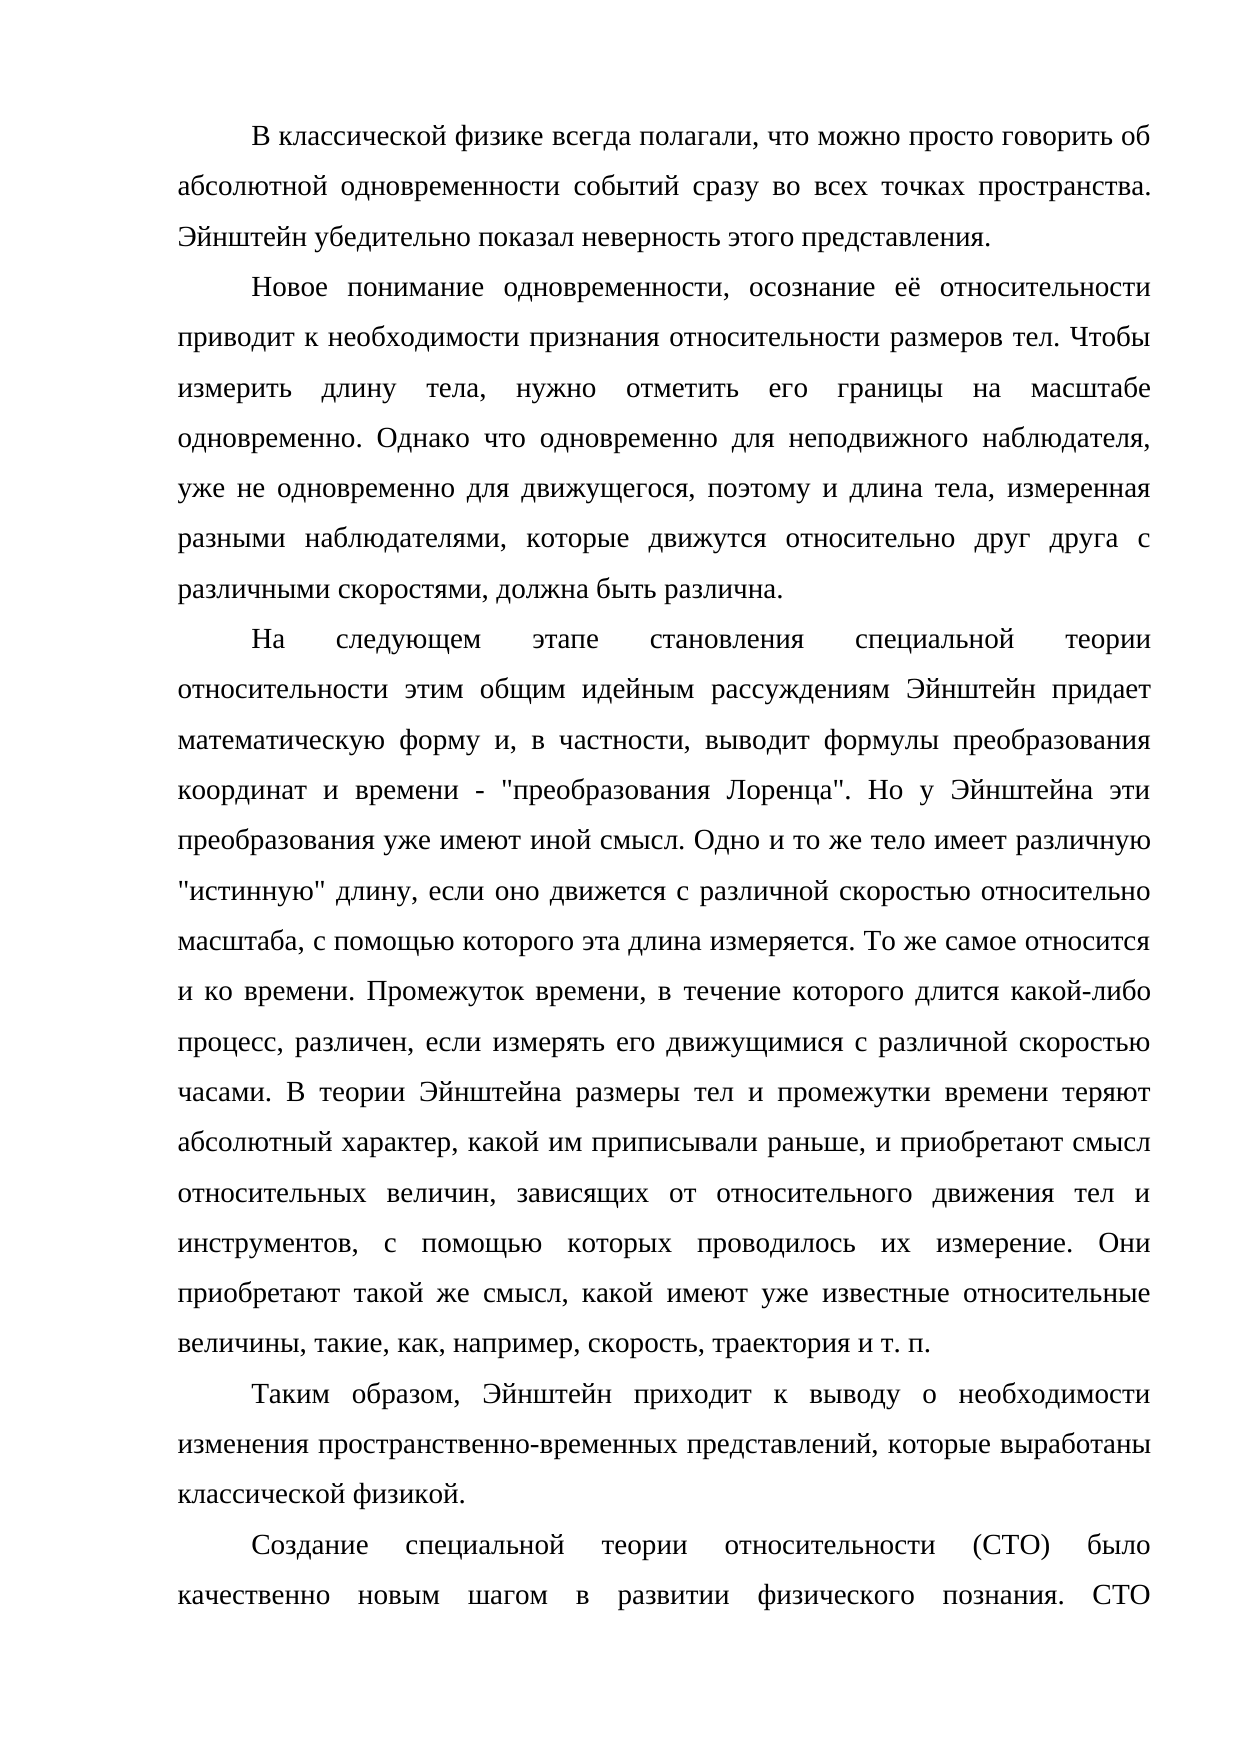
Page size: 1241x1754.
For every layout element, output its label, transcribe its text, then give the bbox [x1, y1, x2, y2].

text Новое понимание одновременности, осознание её относительности приводит к необходимости признания относительности размеров тел. Чтобы измерить длину тела, нужно отметить его границы на масштабе одновременно. Однако что одновременно для неподвижного наблюдателя, уже не одновременно для движущегося, поэтому и длина тела, измеренная разными наблюдателями, которые движутся относительно друг друга с различными скоростями, должна быть различна. [177, 269, 1152, 604]
text В классической физике всегда полагали, что можно просто говорить об абсолютной одновременности событий сразу во всех точках пространства. Эйнштейн убедительно показал неверность этого представления. [177, 118, 1152, 252]
text На следующем этапе становления специальной теории относительности этим общим идейным рассуждениям Эйнштейн придает математическую форму и, в частности, выводит формулы преобразования координат и времени - "преобразования Лоренца". Но у Эйнштейна эти преобразования уже имеют иной смысл. Одно и то же тело имеет различную "истинную" длину, если оно движется с различной скоростью относительно масштаба, с помощью которого эта длина измеряется. То же самое относится и ко времени. Промежуток времени, в течение которого длится какой-либо процесс, различен, если измерять его движущимися с различной скоростью часами. В теории Эйнштейна размеры тел и промежутки времени теряют абсолютный характер, какой им приписывали раньше, и приобретают смысл относительных величин, зависящих от относительного движения тел и инструментов, с помощью которых проводилось их измерение. Они приобретают такой же смысл, какой имеют уже известные относительные величины, такие, как, например, скорость, траектория и т. п. [177, 621, 1152, 1359]
text Таким образом, Эйнштейн приходит к выводу о необходимости изменения пространственно-временных представлений, которые выработаны классической физикой. [177, 1376, 1152, 1510]
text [177, 1527, 1152, 1611]
